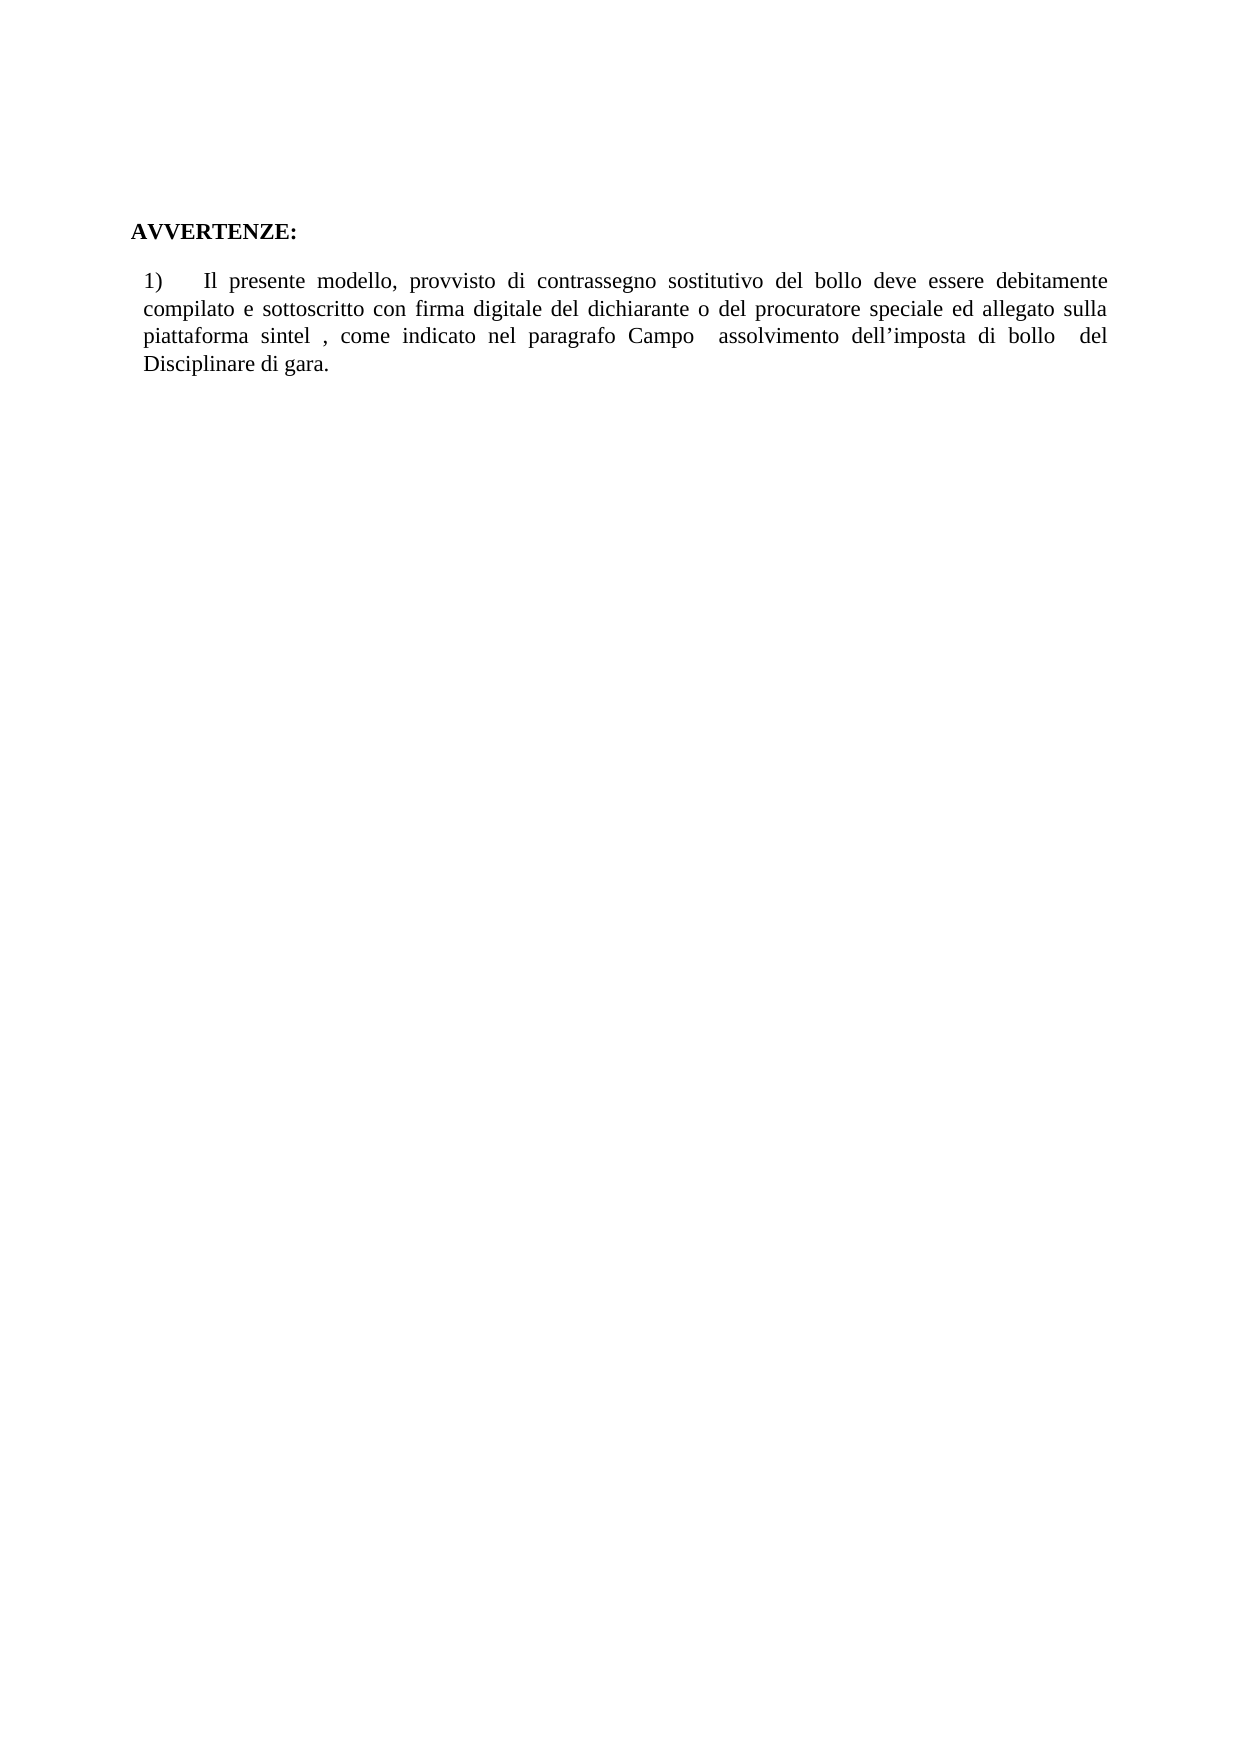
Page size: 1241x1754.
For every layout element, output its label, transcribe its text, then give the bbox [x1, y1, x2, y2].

text AVVERTENZE: [131, 218, 1122, 244]
list Il presente modello, provvisto di contrassegno sostitutivo del bollo deve essere debitamente compilato e sottoscritto con firma digitale del dichiarante o del procuratore speciale ed allegato sulla piattaforma sintel , come indicato nel paragrafo Campo assolvimento dell’imposta di bollo del Disciplinare di gara. [143, 267, 1109, 376]
